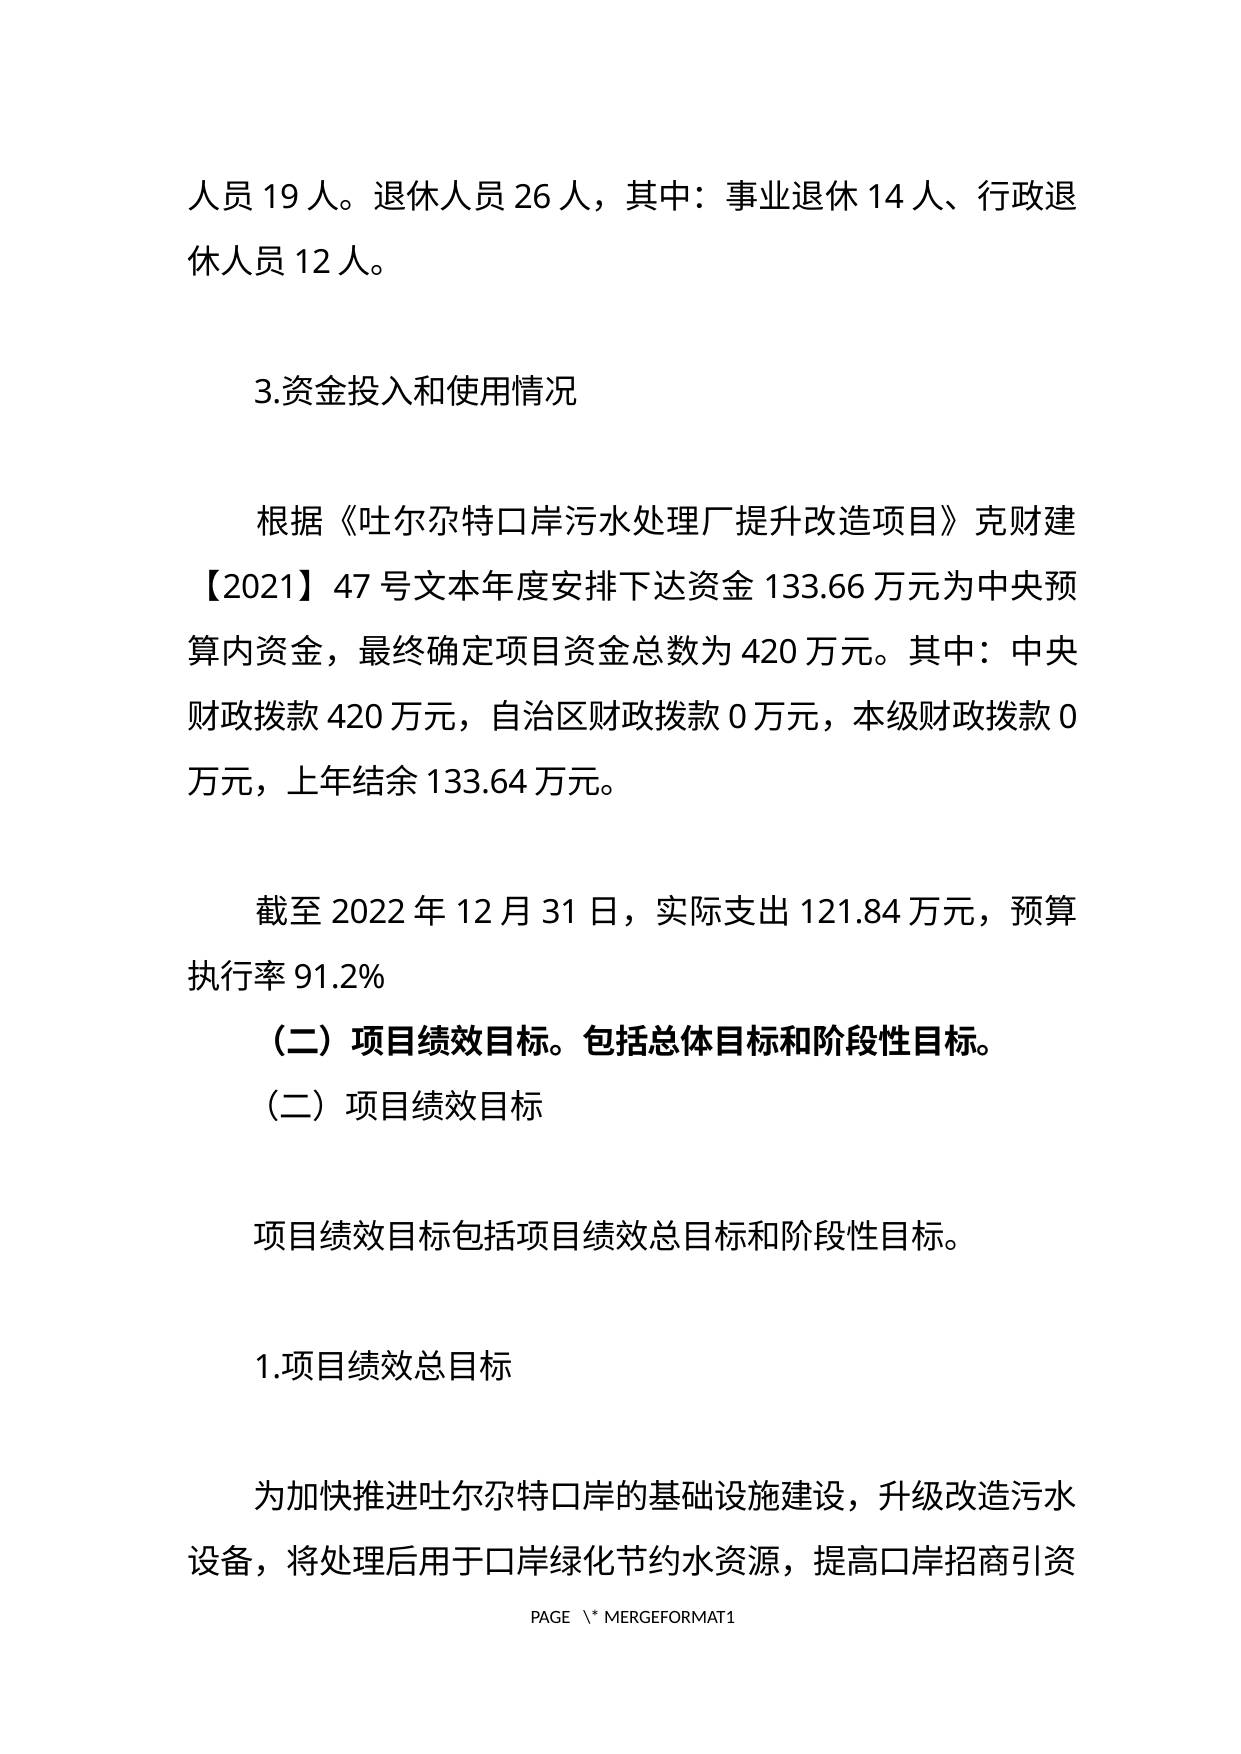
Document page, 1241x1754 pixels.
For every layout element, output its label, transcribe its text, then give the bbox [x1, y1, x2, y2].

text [187, 1072, 1078, 1592]
text （二）项目绩效目标。包括总体目标和阶段性目标。 [187, 1007, 1078, 1072]
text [187, 162, 1078, 1007]
